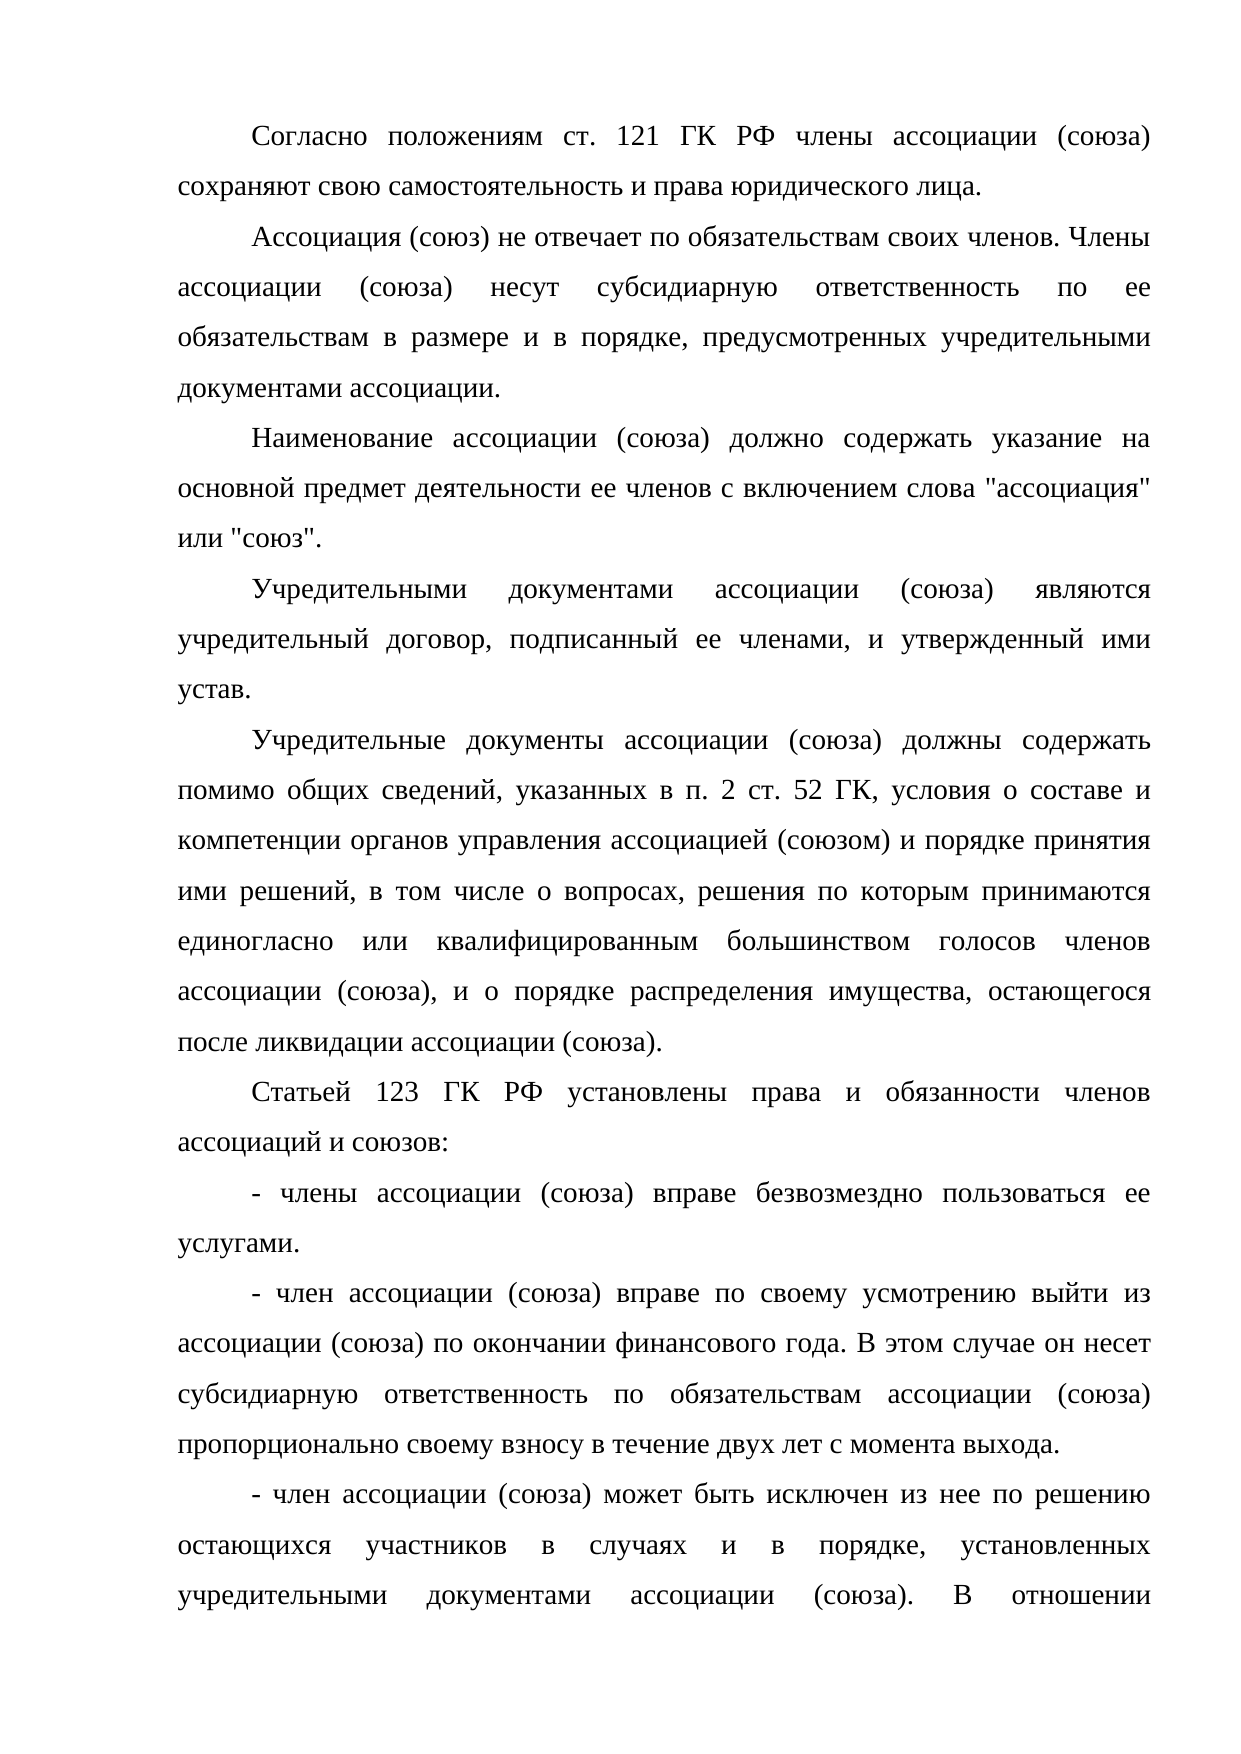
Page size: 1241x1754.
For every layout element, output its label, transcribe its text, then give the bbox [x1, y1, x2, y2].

text Наименование ассоциации (союза) должно содержать указание на основной предмет деятельности ее членов с включением слова "ассоциация" или "союз". [177, 420, 1152, 554]
text - члены ассоциации (союза) вправе безвозмездно пользоваться ее услугами. [177, 1175, 1152, 1258]
text - член ассоциации (союза) вправе по своему усмотрению выйти из ассоциации (союза) по окончании финансового года. В этом случае он несет субсидиарную ответственность по обязательствам ассоциации (союза) пропорционально своему взносу в течение двух лет с момента выхода. [177, 1275, 1152, 1460]
text Статьей 123 ГК РФ установлены права и обязанности членов ассоциаций и союзов: [177, 1074, 1152, 1158]
text Согласно положениям ст. 121 ГК РФ члены ассоциации (союза) сохраняют свою самостоятельность и права юридического лица. [177, 118, 1152, 202]
text Учредительные документы ассоциации (союза) должны содержать помимо общих сведений, указанных в п. 2 ст. 52 ГК, условия о составе и компетенции органов управления ассоциацией (союзом) и порядке принятия ими решений, в том числе о вопросах, решения по которым принимаются единогласно или квалифицированным большинством голосов членов ассоциации (союза), и о порядке распределения имущества, остающегося после ликвидации ассоциации (союза). [177, 722, 1152, 1057]
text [177, 1477, 1152, 1611]
text Учредительными документами ассоциации (союза) являются учредительный договор, подписанный ее членами, и утвержденный ими устав. [177, 571, 1152, 705]
text Ассоциация (союз) не отвечает по обязательствам своих членов. Члены ассоциации (союза) несут субсидиарную ответственность по ее обязательствам в размере и в порядке, предусмотренных учредительными документами ассоциации. [177, 219, 1152, 403]
